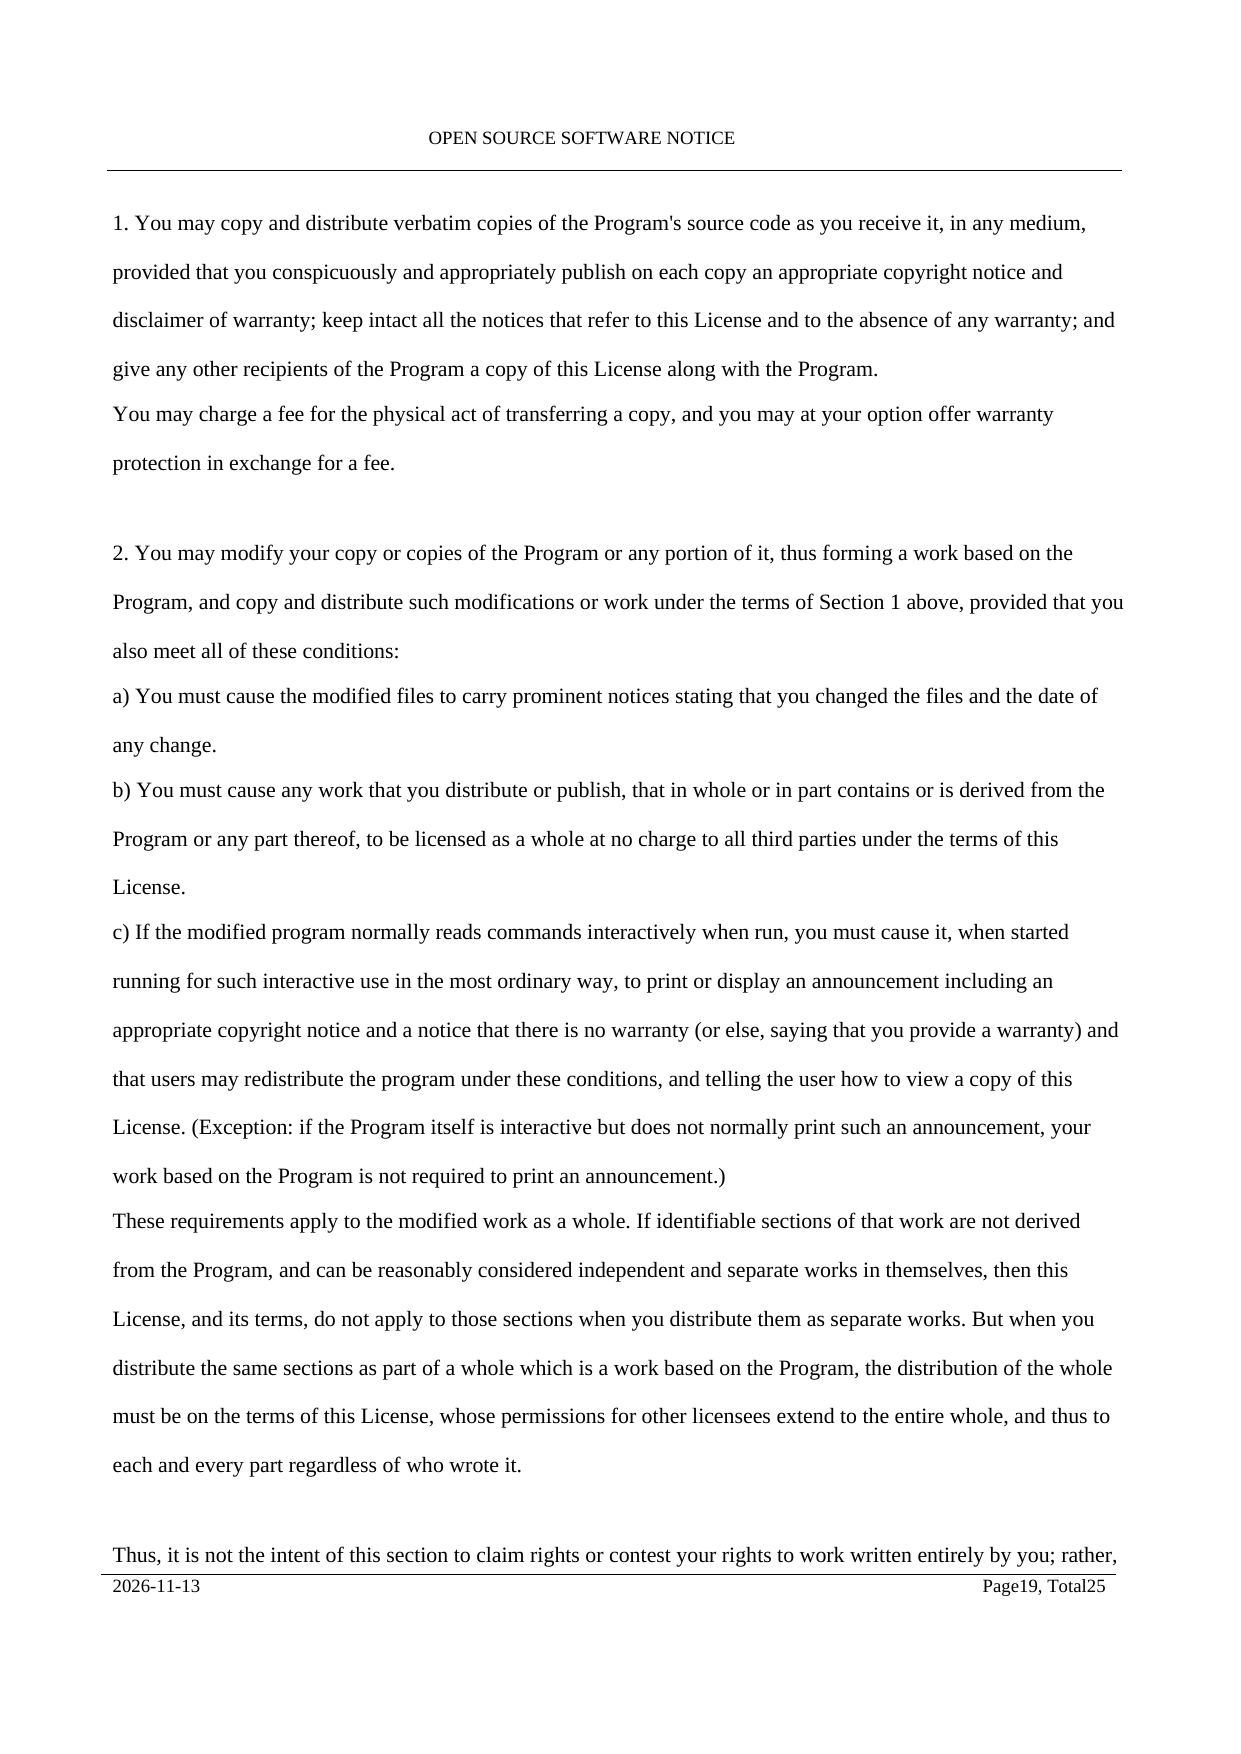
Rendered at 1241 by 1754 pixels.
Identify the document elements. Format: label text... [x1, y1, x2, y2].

text c) If the modified program normally reads commands interactively when run, you must cause it, when started running for such interactive use in the most ordinary way, to print or display an announcement including an appropriate copyright notice and a notice that there is no warranty (or else, saying that you provide a warranty) and that users may redistribute the program under these conditions, and telling the user how to view a copy of this License. (Exception: if the Program itself is interactive but does not normally print such an announcement, your work based on the Program is not required to print an announcement.) [112, 916, 1128, 1192]
text 2. You may modify your copy or copies of the Program or any portion of it, thus forming a work based on the Program, and copy and distribute such modifications or work under the terms of Section 1 above, provided that you also meet all of these conditions: [112, 537, 1128, 667]
text a) You must cause the modified files to carry prominent notices stating that you changed the files and the date of any change. [112, 679, 1128, 761]
text You may charge a fee for the physical act of transferring a copy, and you may at your option offer warranty protection in exchange for a fee. [112, 398, 1128, 479]
text 1. You may copy and distribute verbatim copies of the Program's source code as you receive it, in any medium, provided that you conspicuously and appropriately publish on each copy an appropriate copyright notice and disclaimer of warranty; keep intact all the notices that refer to this License and to the absence of any warranty; and give any other recipients of the Program a copy of this License along with the Program. [112, 206, 1128, 385]
text b) You must cause any work that you distribute or publish, that in whole or in part contains or is derived from the Program or any part thereof, to be licensed as a whole at no charge to all third parties under the terms of this License. [112, 773, 1128, 903]
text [112, 1538, 1128, 1571]
text These requirements apply to the modified work as a whole. If identifiable sections of that work are not derived from the Program, and can be reasonably considered independent and separate works in themselves, then this License, and its terms, do not apply to those sections when you distribute them as separate works. But when you distribute the same sections as part of a whole which is a work based on the Program, the distribution of the whole must be on the terms of this License, whose permissions for other licensees extend to the entire whole, and thus to each and every part regardless of who wrote it. [112, 1204, 1128, 1481]
